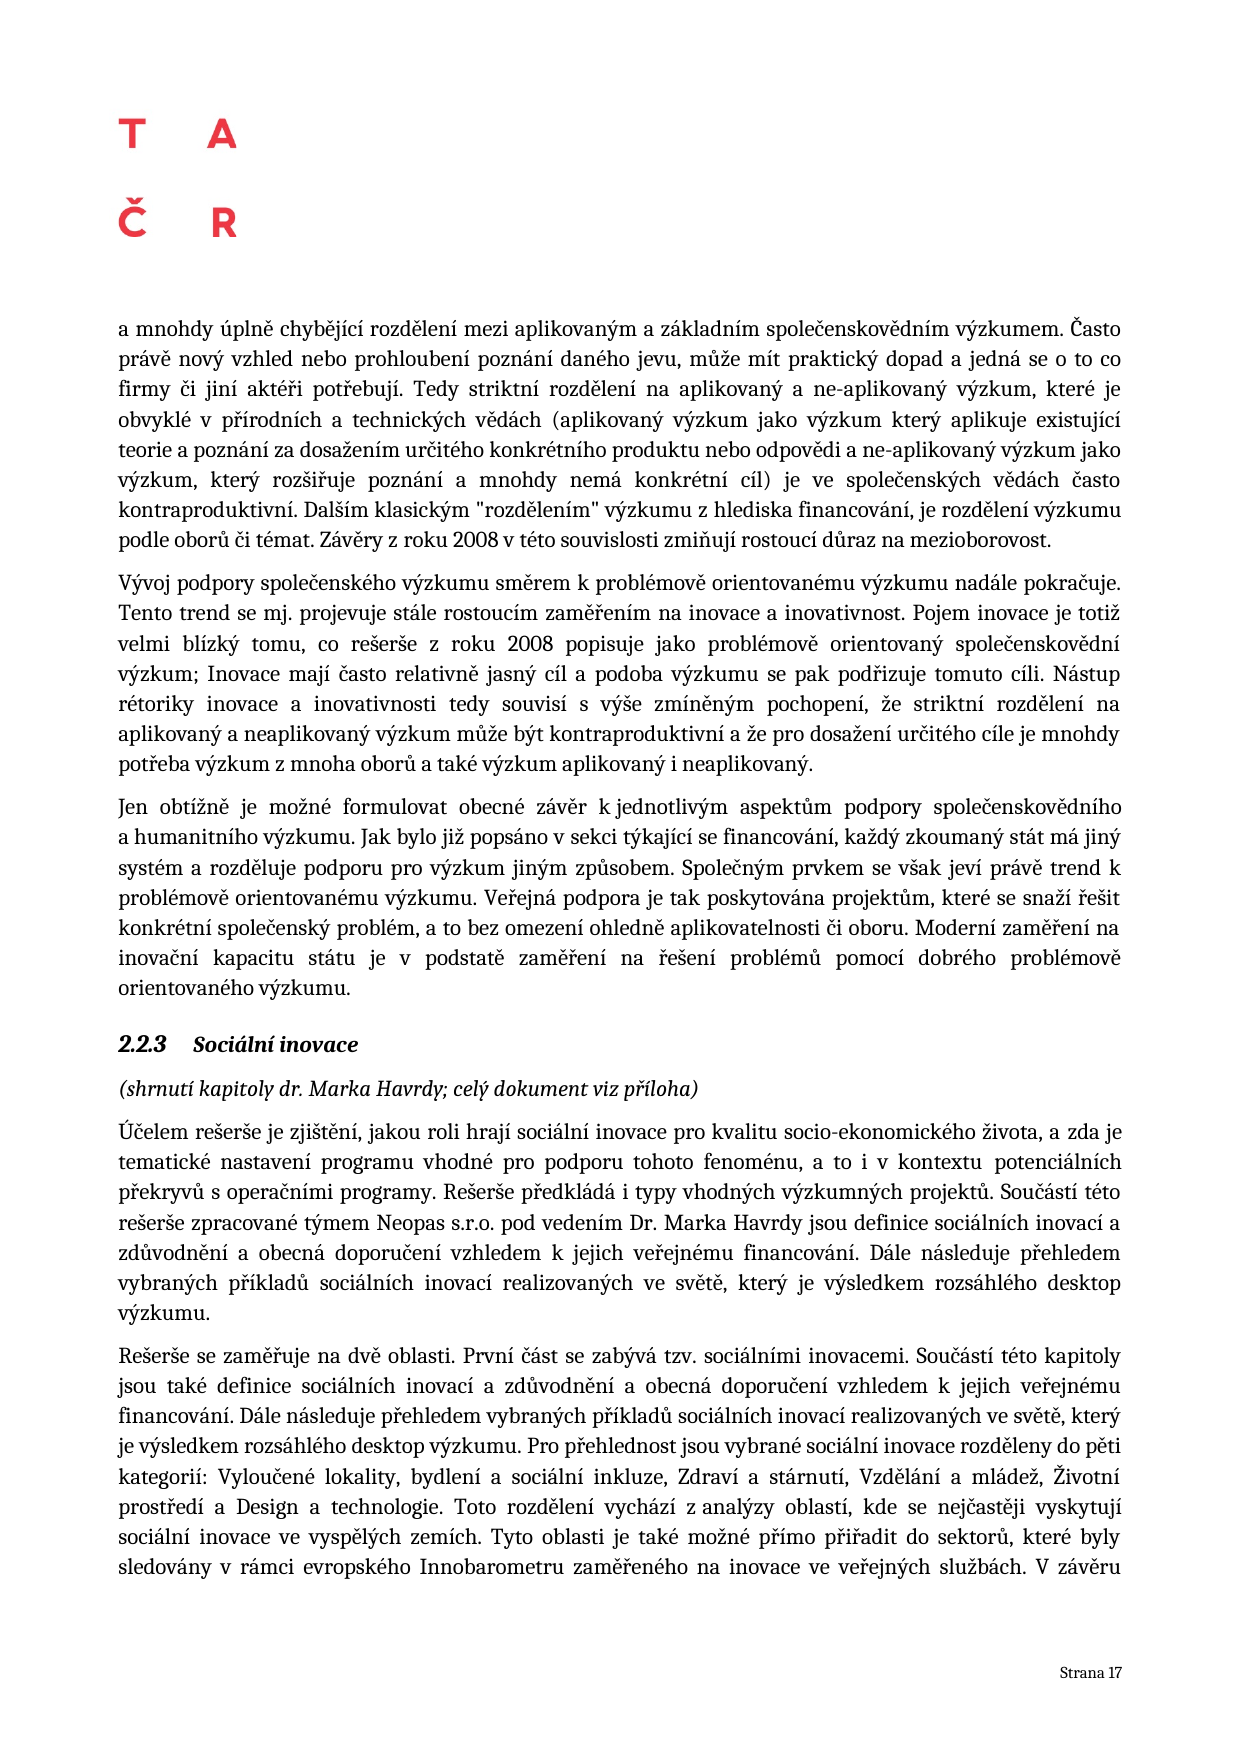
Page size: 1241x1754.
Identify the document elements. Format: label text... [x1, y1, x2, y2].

text Vývoj podpory společenského výzkumu směrem k problémově orientovanému výzkumu nadále pokračuje. Tento trend se mj. projevuje stále rostoucím zaměřením na inovace a inovativnost. Pojem inovace je totiž velmi blízký tomu, co rešerše z roku 2008 popisuje jako problémově orientovaný společenskovědní výzkum; Inovace mají často relativně jasný cíl a podoba výzkumu se pak podřizuje tomuto cíli. Nástup rétoriky inovace a inovativnosti tedy souvisí s výše zmíněným pochopení, že striktní rozdělení na aplikovaný a neaplikovaný výzkum může být kontraproduktivní a že pro dosažení určitého cíle je mnohdy potřeba výzkum z mnoha oborů a také výzkum aplikovaný i neaplikovaný. [118, 570, 1122, 778]
subtitle Sociální inovace [118, 1030, 1122, 1059]
text Účelem rešerše je zjištění, jakou roli hrají sociální inovace pro kvalitu socio-ekonomického života, a zda je tematické nastavení programu vhodné pro podporu tohoto fenoménu, a to i v kontextu potenciálních překryvů s operačními programy. Rešerše předkládá i typy vhodných výzkumných projektů. Součástí této rešerše zpracované týmem Neopas s.r.o. pod vedením Dr. Marka Havrdy jsou definice sociálních inovací a zdůvodnění a obecná doporučení vzhledem k jejich veřejnému financování. Dále následuje přehledem vybraných příkladů sociálních inovací realizovaných ve světě, který je výsledkem rozsáhlého desktop výzkumu. [118, 1119, 1122, 1326]
text (shrnutí kapitoly dr. Marka Havrdy; celý dokument viz příloha) [118, 1076, 1122, 1102]
text Jen obtížně je možné formulovat obecné závěr k jednotlivým aspektům podpory společenskovědního a humanitního výzkumu. Jak bylo již popsáno v sekci týkající se financování, každý zkoumaný stát má jiný systém a rozděluje podporu pro výzkum jiným způsobem. Společným prvkem se však jeví právě trend k problémově orientovanému výzkumu. Veřejná podpora je tak poskytována projektům, které se snaží řešit konkrétní společenský problém, a to bez omezení ohledně aplikovatelnosti či oboru. Moderní zaměření na inovační kapacitu státu je v podstatě zaměření na řešení problémů pomocí dobrého problémově orientovaného výzkumu. [118, 794, 1122, 1002]
picture [0, 0, 237, 237]
